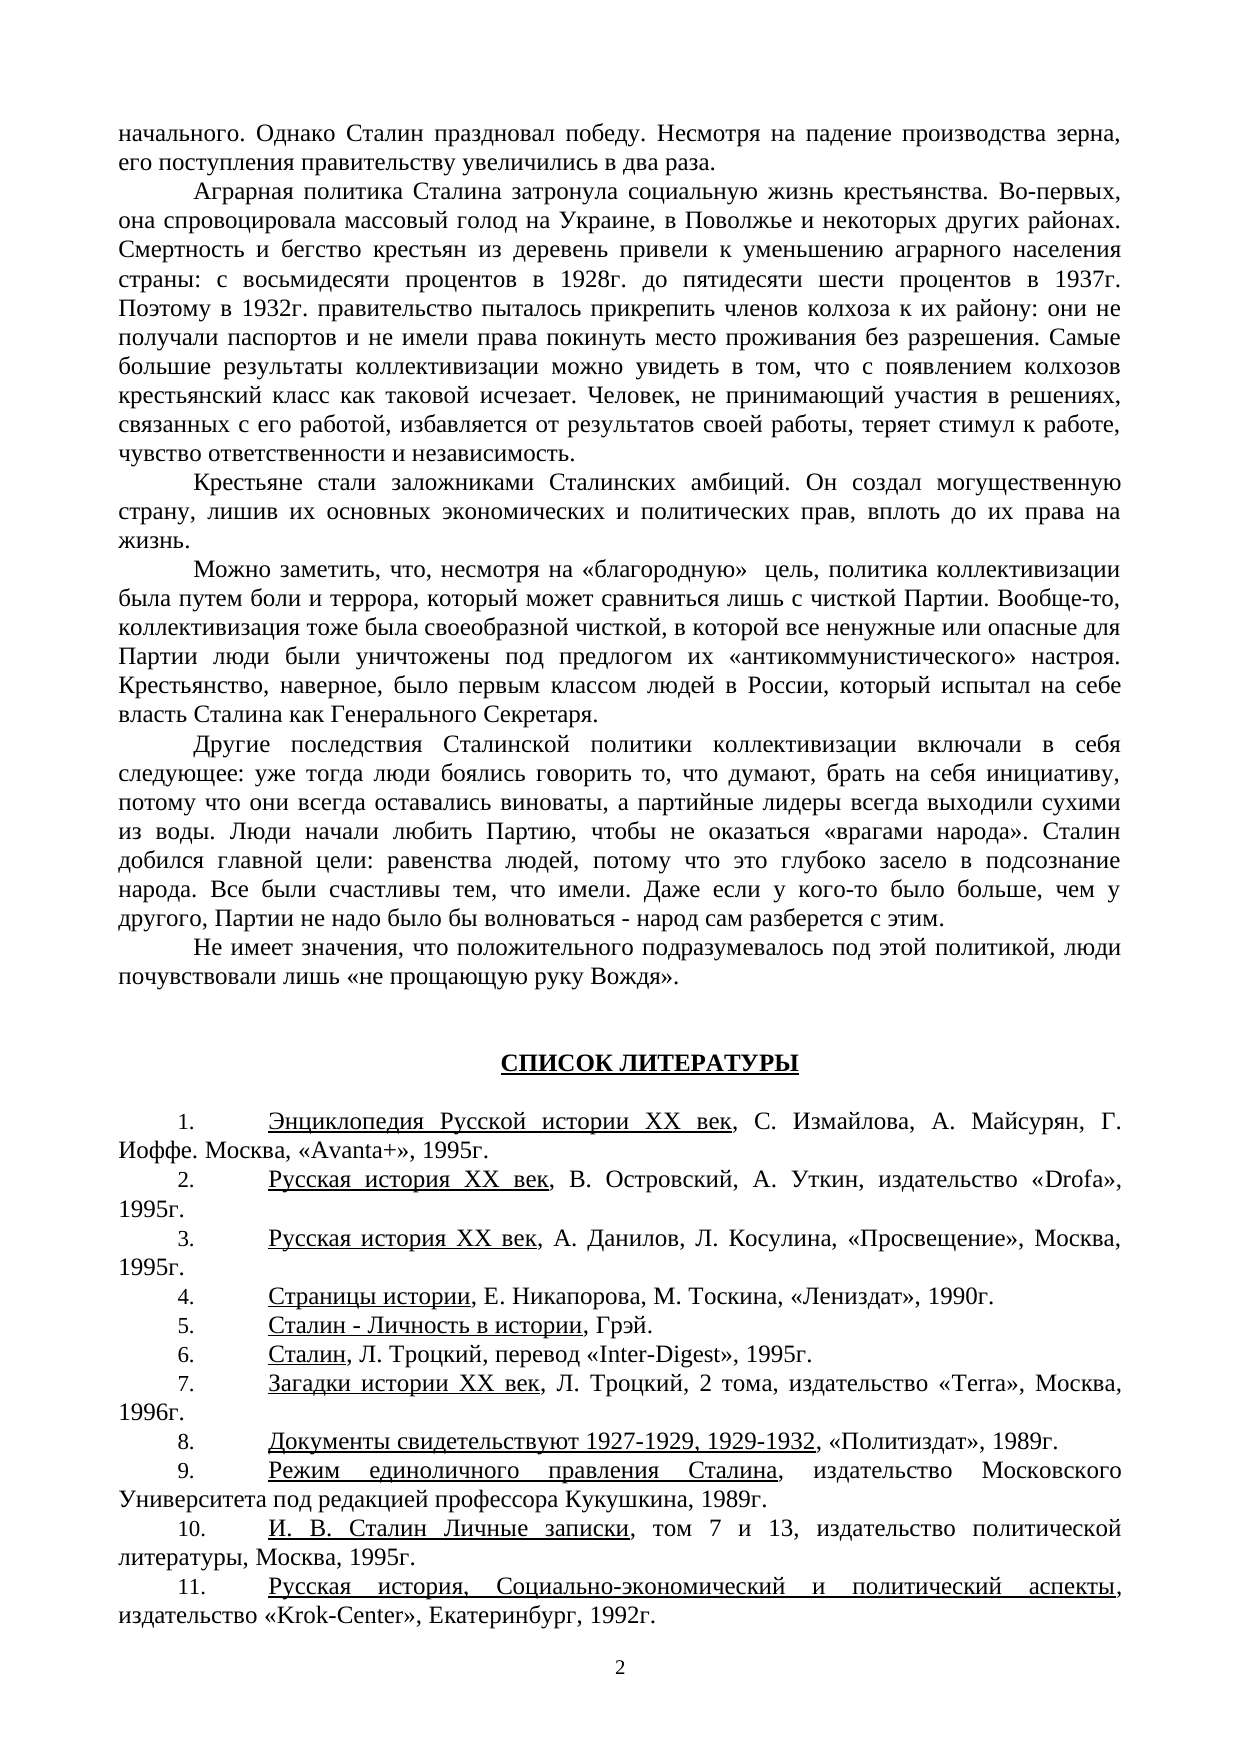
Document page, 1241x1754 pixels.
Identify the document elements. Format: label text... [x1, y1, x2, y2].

list Русская история, Социально-экономический и политический аспекты, издательство «Krok-Center», Екатеринбург, 1992г. [118, 1571, 1122, 1629]
list Страницы истории, Е. Никапорова, М. Тоскина, «Лениздат», 1990г. [118, 1281, 1122, 1310]
list Сталин, Л. Троцкий, перевод «Inter-Digest», 1995г. [118, 1339, 1122, 1368]
list Загадки истории ХХ век, Л. Троцкий, 2 тома, издательство «Terra», Москва, 1996г. [118, 1368, 1122, 1426]
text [118, 118, 1122, 176]
list Русская история ХХ век, В. Островский, А. Уткин, издательство «Drofa», 1995г. [118, 1164, 1122, 1222]
list Сталин - Личность в истории, Грэй. [118, 1310, 1122, 1339]
text СПИСОК ЛИТЕРАТУРЫ [118, 1048, 1122, 1077]
list Энциклопедия Русской истории ХХ век, С. Измайлова, А. Майсурян, Г. Иоффе. Москва, «Avanta+», 1995г. [118, 1106, 1122, 1164]
list Русская история ХХ век, А. Данилов, Л. Косулина, «Просвещение», Москва, 1995г. [118, 1222, 1122, 1281]
text Другие последствия Сталинской политики коллективизации включали в себя следующее: уже тогда люди боялись говорить то, что думают, брать на себя инициативу, потому что они всегда оставались виноваты, а партийные лидеры всегда выходили сухими из воды. Люди начали любить Партию, чтобы не оказаться «врагами народа». Сталин добился главной цели: равенства людей, потому что это глубоко засело в подсознание народа. Все были счастливы тем, что имели. Даже если у кого-то было больше, чем у другого, Партии не надо было бы волноваться - народ сам разберется с этим. [118, 728, 1122, 932]
list И. В. Сталин Личные записки, том 7 и 13, издательство политической литературы, Москва, 1995г. [118, 1513, 1122, 1571]
list Документы свидетельствуют 1927-1929, 1929-1932, «Политиздат», 1989г. [118, 1426, 1122, 1455]
text Можно заметить, что, несмотря на «благородную» цель, политика коллективизации была путем боли и террора, который может сравниться лишь с чисткой Партии. Вообще-то, коллективизация тоже была своеобразной чисткой, в которой все ненужные или опасные для Партии люди были уничтожены под предлогом их «антикоммунистического» настроя. Крестьянство, наверное, было первым классом людей в России, который испытал на себе власть Сталина как Генерального Секретаря. [118, 554, 1122, 728]
text Аграрная политика Сталина затронула социальную жизнь крестьянства. Во-первых, она спровоцировала массовый голод на Украине, в Поволжье и некоторых других районах. Смертность и бегство крестьян из деревень привели к уменьшению аграрного населения страны: с восьмидесяти процентов в 1928г. до пятидесяти шести процентов в 1937г. Поэтому в 1932г. правительство пыталось прикрепить членов колхоза к их району: они не получали паспортов и не имели права покинуть место проживания без разрешения. Самые большие результаты коллективизации можно увидеть в том, что с появлением колхозов крестьянский класс как таковой исчезает. Человек, не принимающий участия в решениях, связанных с его работой, избавляется от результатов своей работы, теряет стимул к работе, чувство ответственности и независимость. [118, 176, 1122, 467]
text Крестьяне стали заложниками Сталинских амбиций. Он создал могущественную страну, лишив их основных экономических и политических прав, вплоть до их права на жизнь. [118, 467, 1122, 554]
text Не имеет значения, что положительного подразумевалось под этой политикой, люди почувствовали лишь «не прощающую руку Вождя». [118, 932, 1122, 990]
list Режим единоличного правления Сталина, издательство Московского Университета под редакцией профессора Кукушкина, 1989г. [118, 1455, 1122, 1513]
